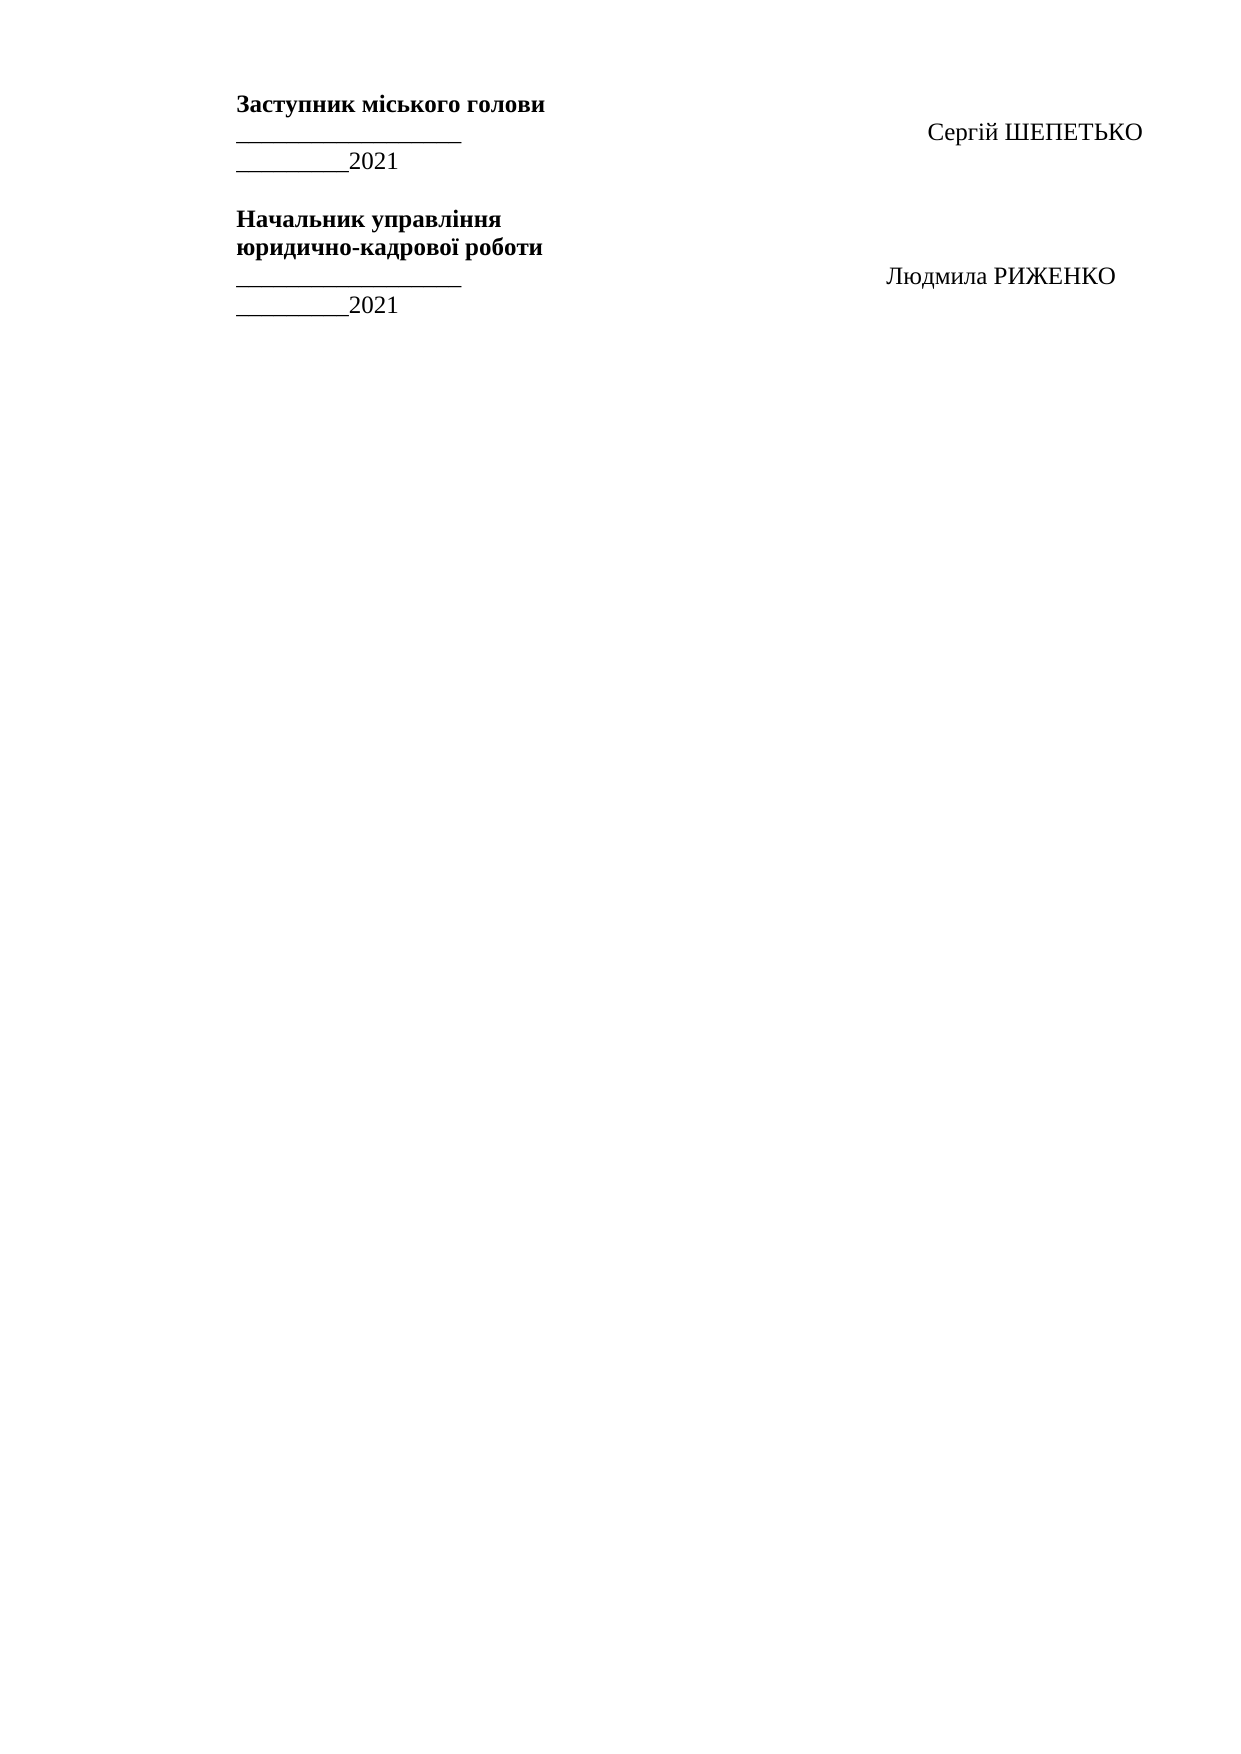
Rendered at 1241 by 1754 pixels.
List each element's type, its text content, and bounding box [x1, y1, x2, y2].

text Заступник міського голови [177, 89, 1152, 117]
text __________________ Сергій ШЕПЕТЬКО [177, 117, 1152, 146]
text _________2021 [177, 290, 1152, 319]
text юридично-кадрової роботи [177, 232, 1152, 261]
text __________________ Людмила РИЖЕНКО [177, 261, 1152, 290]
text Начальник управління [177, 204, 1152, 232]
text _________2021 [177, 146, 1152, 175]
